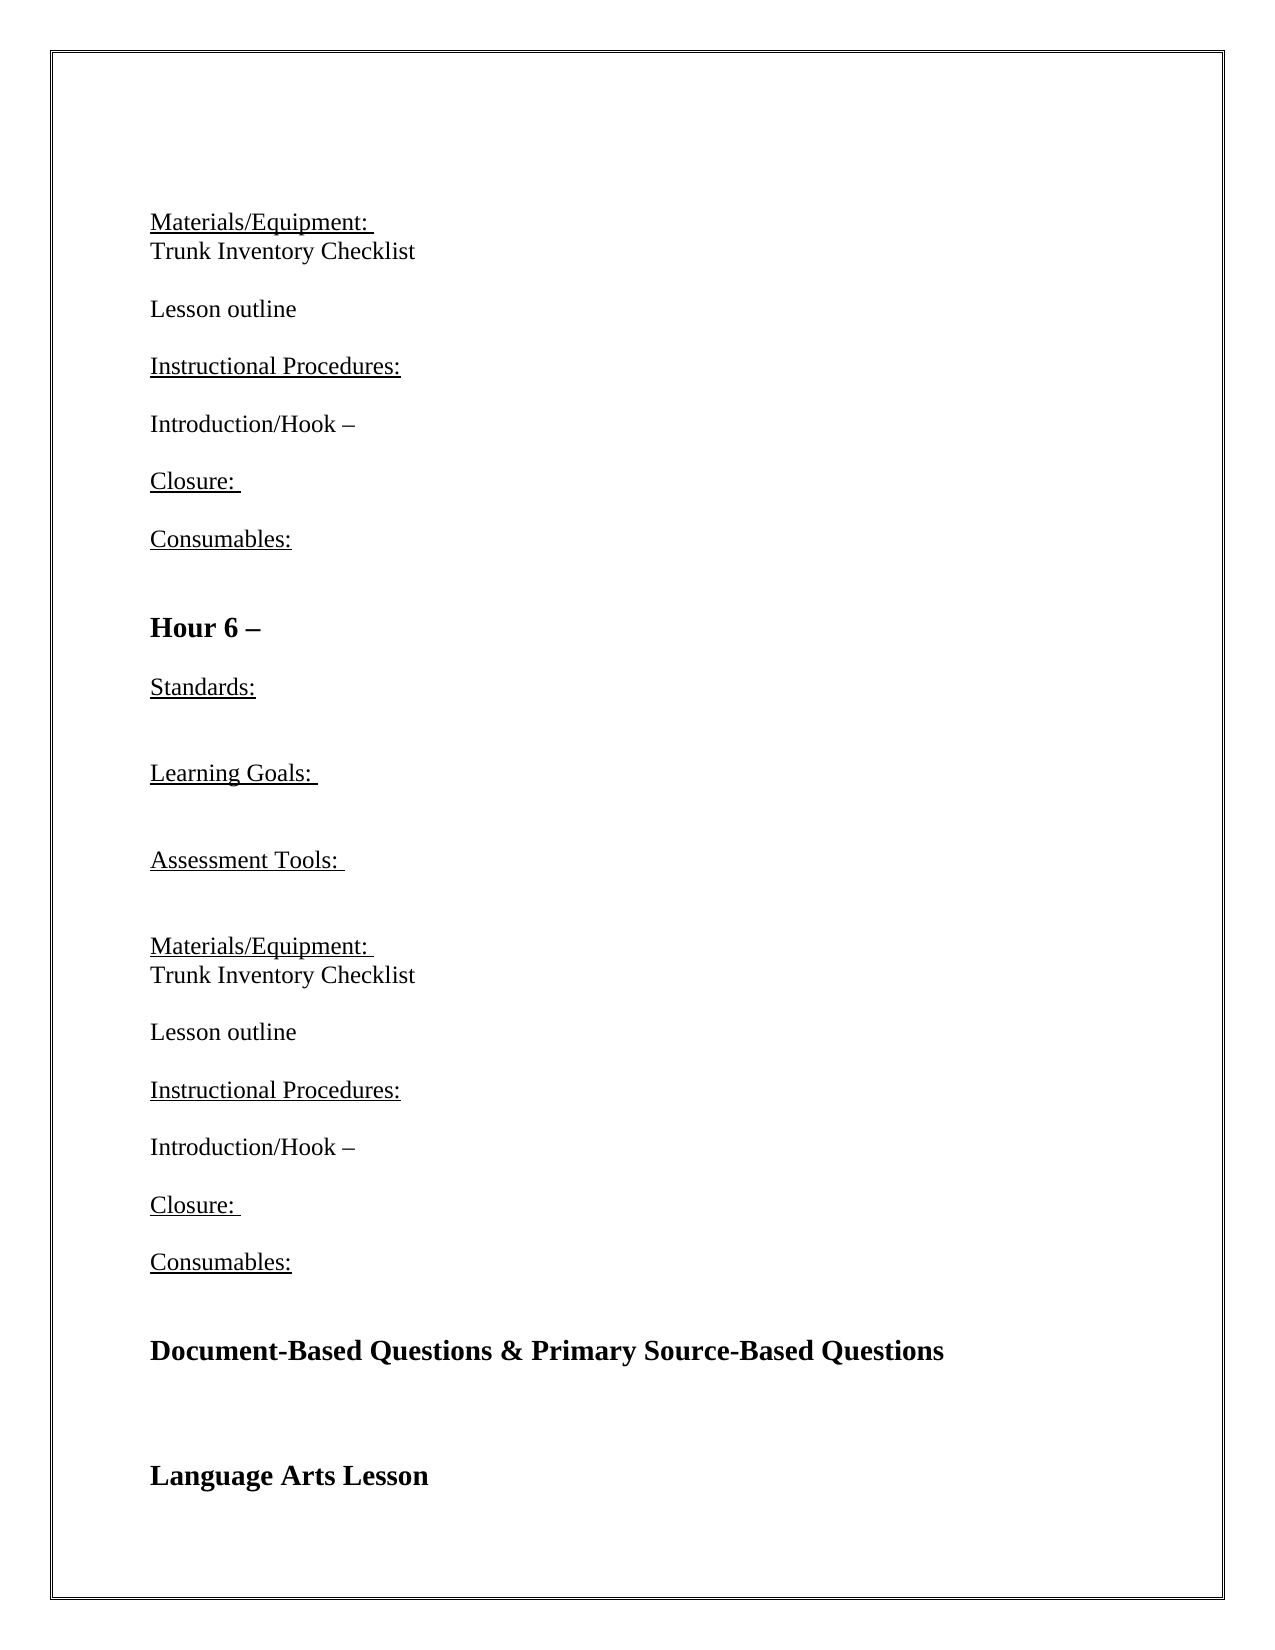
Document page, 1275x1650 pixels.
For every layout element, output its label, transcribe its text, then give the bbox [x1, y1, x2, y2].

text Closure: [150, 466, 1125, 495]
text Closure: [150, 1190, 1125, 1218]
text Assessment Tools: [150, 845, 1125, 873]
text Introduction/Hook – [150, 1132, 1125, 1161]
text Lesson outline [150, 1017, 1125, 1046]
text Materials/Equipment: [150, 931, 1125, 960]
text Language Arts Lesson [150, 1458, 1125, 1492]
text Hour 6 – [150, 610, 1125, 643]
text Standards: [150, 672, 1125, 701]
text Introduction/Hook – [150, 409, 1125, 437]
text Learning Goals: [150, 758, 1125, 787]
text Instructional Procedures: [150, 1075, 1125, 1103]
text Lesson outline [150, 294, 1125, 322]
text Consumables: [150, 524, 1125, 552]
text Instructional Procedures: [150, 351, 1125, 380]
text Consumables: [150, 1247, 1125, 1276]
text Trunk Inventory Checklist [150, 960, 1125, 988]
text Materials/Equipment: [150, 207, 1125, 236]
text Trunk Inventory Checklist [150, 236, 1125, 265]
text Document-Based Questions & Primary Source-Based Questions [150, 1333, 1125, 1367]
